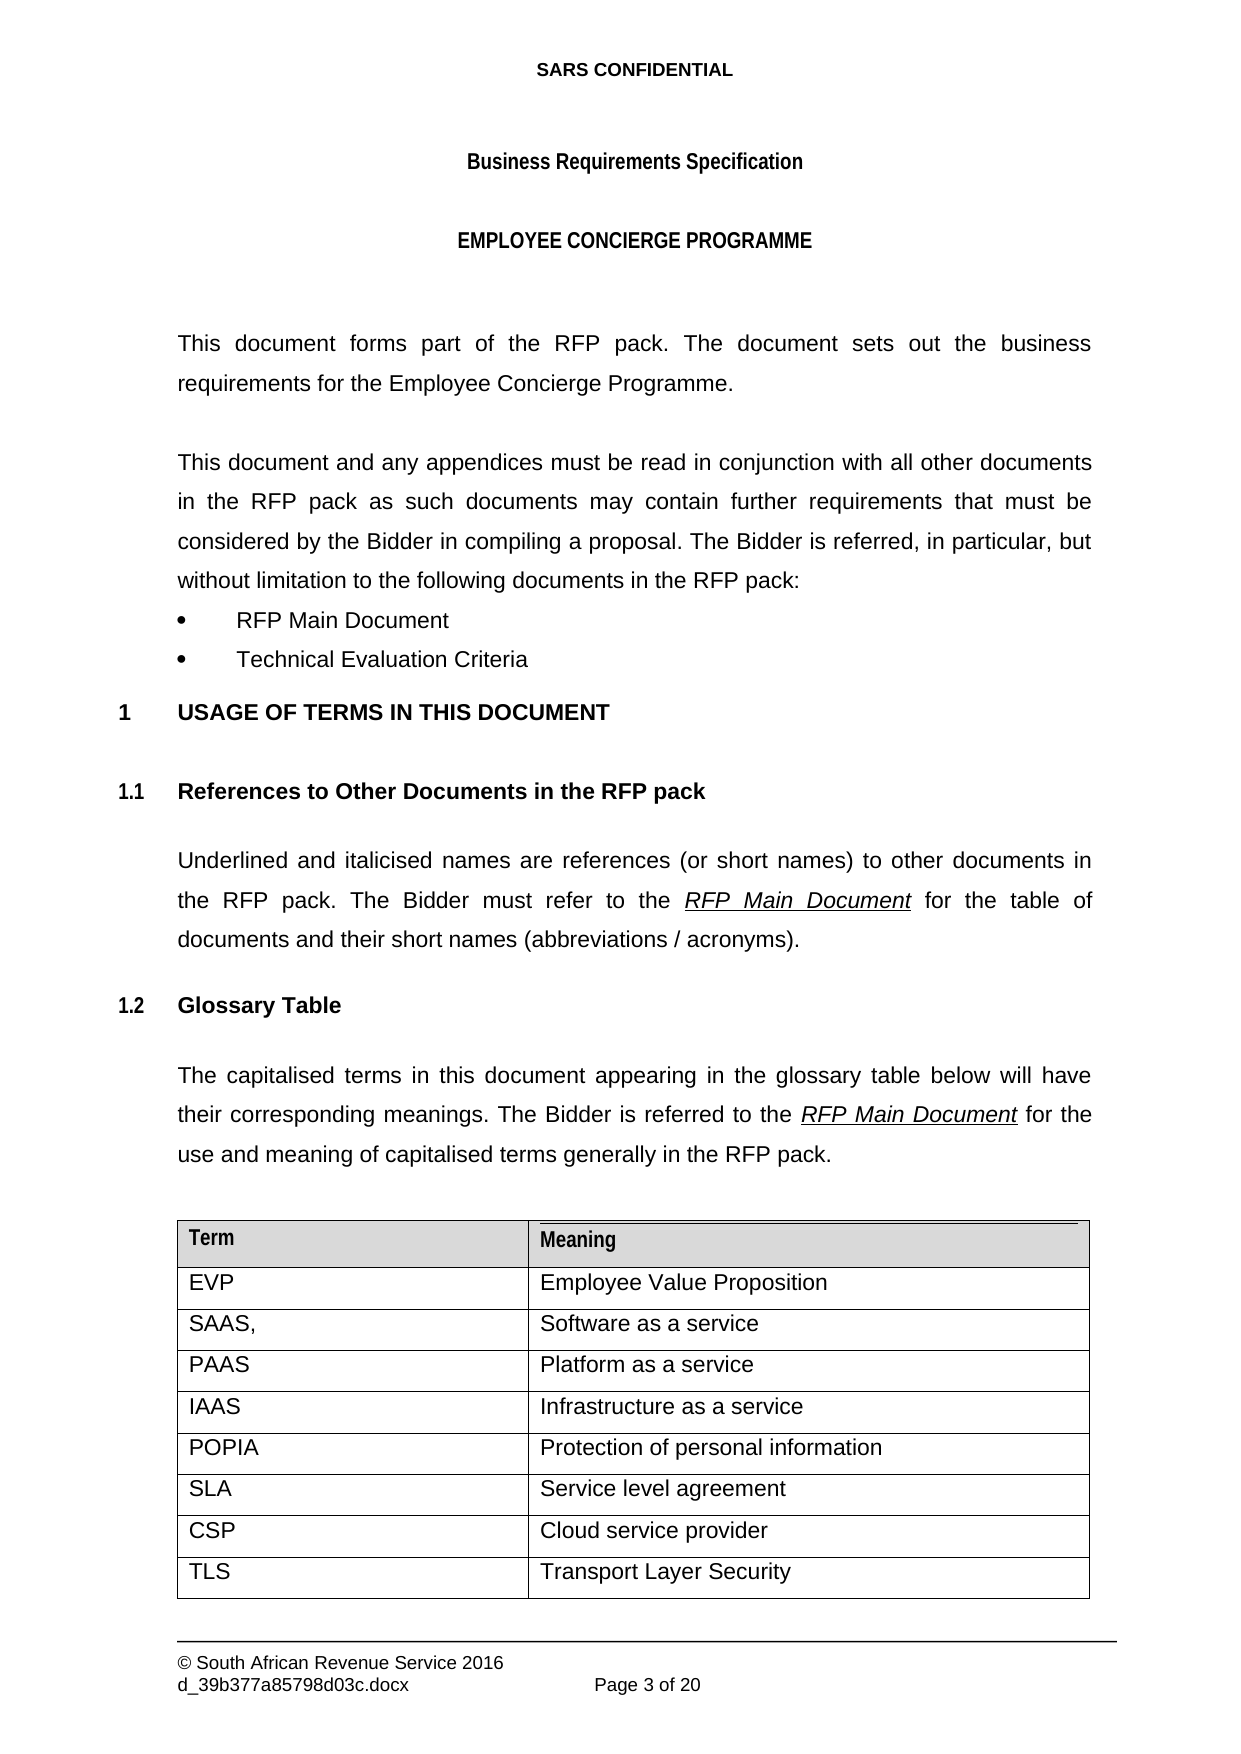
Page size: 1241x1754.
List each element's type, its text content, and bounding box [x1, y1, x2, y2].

table_cell Service level agreement [529, 1475, 1089, 1515]
text Underlined and italicised names are references (or short names) to other documents in the RFP pack. The Bidder must refer to the RFP Main Document for the table of documents and their short names (abbreviations / acronyms). [177, 847, 1092, 953]
table_header Term [178, 1221, 528, 1267]
table_header Meaning [529, 1221, 1089, 1267]
text Business Requirements Specification [177, 148, 1092, 174]
list Technical Evaluation Criteria [177, 646, 1092, 672]
table_cell Employee Value Proposition [529, 1268, 1089, 1308]
text The capitalised terms in this document appearing in the glossary table below will have their corresponding meanings. The Bidder is referred to the RFP Main Document for the use and meaning of capitalised terms generally in the RFP pack. [177, 1062, 1092, 1167]
list RFP Main Document [177, 607, 1092, 633]
text Glossary Table [118, 992, 1092, 1019]
text USAGE OF TERMS IN THIS DOCUMENT [118, 699, 1092, 725]
table_cell Protection of personal information [529, 1434, 1089, 1474]
text EMPLOYEE CONCIERGE PROGRAMME [177, 227, 1092, 253]
table_cell SLA [178, 1475, 528, 1515]
table_cell Infrastructure as a service [529, 1392, 1089, 1433]
table_cell SAAS, [178, 1310, 528, 1350]
table_cell TLS [178, 1558, 528, 1598]
text This document and any appendices must be read in conjunction with all other documents in the RFP pack as such documents may contain further requirements that must be considered by the Bidder in compiling a proposal. The Bidder is referred, in particular, but without limitation to the following documents in the RFP pack: [177, 449, 1092, 593]
table_cell IAAS [178, 1392, 528, 1433]
table_cell Software as a service [529, 1310, 1089, 1350]
table_cell POPIA [178, 1434, 528, 1474]
text This document forms part of the RFP pack. The document sets out the business requirements for the Employee Concierge Programme. [177, 330, 1092, 396]
table_cell Cloud service provider [529, 1516, 1089, 1557]
table_cell PAAS [178, 1351, 528, 1391]
table_cell Platform as a service [529, 1351, 1089, 1391]
table_cell EVP [178, 1268, 528, 1308]
table_cell Transport Layer Security [529, 1558, 1089, 1598]
table_cell CSP [178, 1516, 528, 1557]
text References to Other Documents in the RFP pack [118, 778, 1092, 804]
